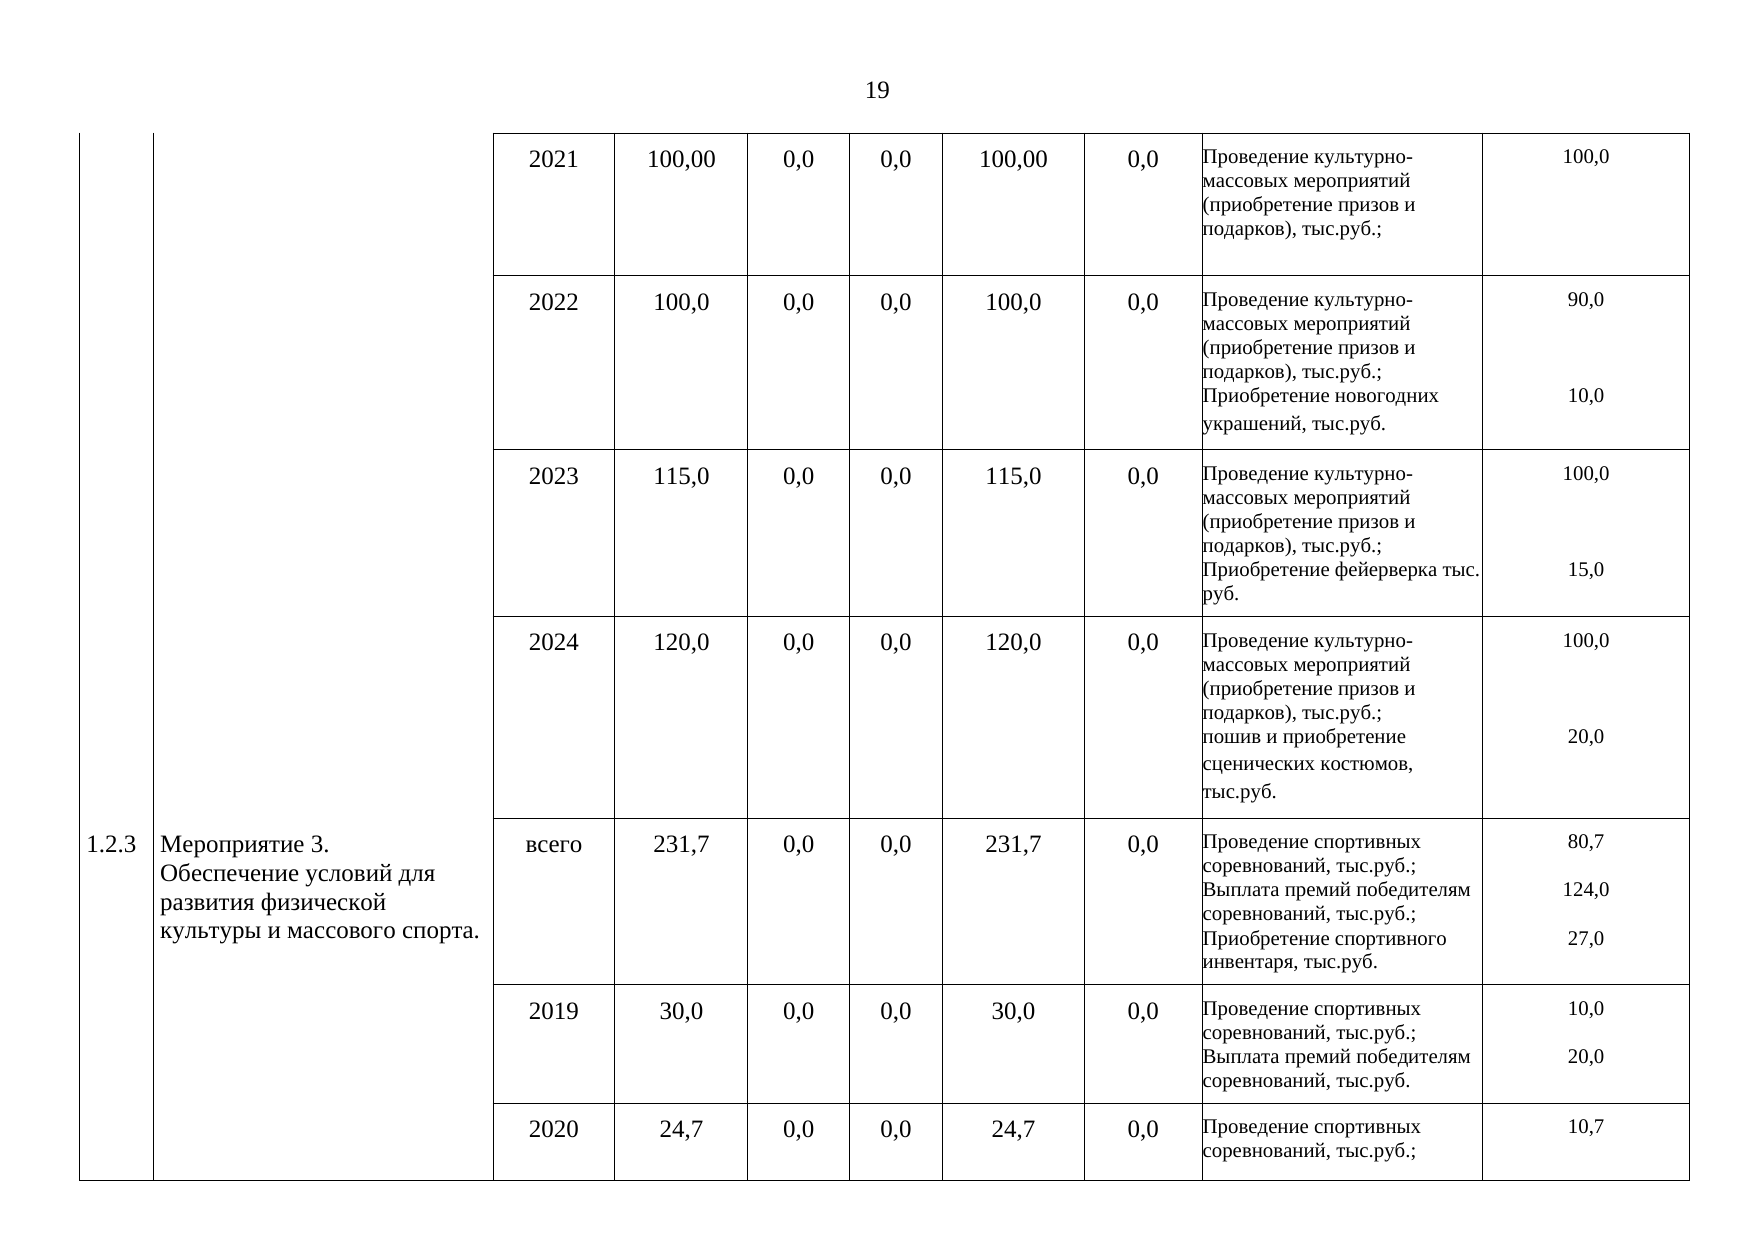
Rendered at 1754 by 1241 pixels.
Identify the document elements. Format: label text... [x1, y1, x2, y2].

table_cell 0,0 [850, 450, 942, 616]
table_cell 0,0 [748, 450, 849, 616]
table_cell 100,0 [1483, 134, 1689, 275]
table_cell 100,0 20,0 [1483, 617, 1689, 817]
table_cell 231,7 [943, 819, 1084, 984]
table_cell 2024 [494, 617, 614, 817]
table_cell 30,0 [615, 985, 747, 1103]
table_cell 0,0 [748, 134, 849, 275]
table_cell 1.2.3 [80, 818, 153, 1180]
table_cell 0,0 [748, 276, 849, 449]
table_cell 231,7 [615, 819, 747, 984]
table_cell 0,0 [748, 819, 849, 984]
table_cell 10,7 14,0 [1483, 1104, 1689, 1180]
table_cell 120,0 [615, 617, 747, 817]
table_cell 0,0 [1085, 134, 1202, 275]
table_cell 0,0 [1085, 1104, 1202, 1180]
table_cell 100,0 15,0 [1483, 450, 1689, 616]
table_cell Проведение спортивных соревнований, тыс.руб.; Выплата премий победителям соревнований, тыс.руб.; Приобретение спортивного инвентаря, тыс.руб. [1203, 819, 1482, 984]
table_cell всего [494, 819, 614, 984]
table_cell 80,7 124,0 27,0 [1483, 819, 1689, 984]
table_cell 2020 [494, 1104, 614, 1180]
table_cell 24,7 [943, 1104, 1084, 1180]
table_cell 120,0 [943, 617, 1084, 817]
table_cell 115,0 [615, 450, 747, 616]
table_cell 0,0 [1085, 450, 1202, 616]
table_cell 0,0 [850, 1104, 942, 1180]
table_cell 0,0 [850, 617, 942, 817]
table_cell 0,0 [748, 1104, 849, 1180]
table_cell Проведение культурно- массовых мероприятий (приобретение призов и подарков), тыс.руб.; [1203, 134, 1482, 275]
table_cell Проведение культурно- массовых мероприятий (приобретение призов и подарков), тыс.руб.; Приобретение фейерверка тыс. руб. [1203, 450, 1482, 616]
table_cell 0,0 [748, 617, 849, 817]
table_cell Мероприятие 3. Обеспечение условий для развития физической культуры и массового спорта. [154, 818, 493, 1180]
table_cell 115,0 [943, 450, 1084, 616]
table_cell Проведение культурно- массовых мероприятий (приобретение призов и подарков), тыс.руб.; Приобретение новогодних украшений, тыс.руб. [1203, 276, 1482, 449]
table_cell 2021 [494, 134, 614, 275]
table_cell 0,0 [850, 134, 942, 275]
table_cell 0,0 [1085, 276, 1202, 449]
table_cell 0,0 [850, 276, 942, 449]
table_cell 2023 [494, 450, 614, 616]
table_cell 30,0 [943, 985, 1084, 1103]
table_cell 24,7 [615, 1104, 747, 1180]
table_cell 100,00 [615, 134, 747, 275]
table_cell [1203, 985, 1482, 1103]
table_cell 0,0 [1085, 985, 1202, 1103]
table_cell 2019 [494, 985, 614, 1103]
table_cell 0,0 [850, 985, 942, 1103]
table_cell 100,00 [943, 134, 1084, 275]
table_cell 0,0 [850, 819, 942, 984]
table_cell 90,0 10,0 [1483, 276, 1689, 449]
table_cell 0,0 [748, 985, 849, 1103]
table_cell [1203, 1104, 1482, 1180]
table_cell Проведение культурно- массовых мероприятий (приобретение призов и подарков), тыс.руб.; пошив и приобретение сценических костюмов, тыс.руб. [1203, 617, 1482, 817]
table_cell 2022 [494, 276, 614, 449]
table_cell 100,0 [615, 276, 747, 449]
table_cell 100,0 [943, 276, 1084, 449]
table_cell 10,0 20,0 [1483, 985, 1689, 1103]
table_cell 0,0 [1085, 617, 1202, 817]
table_cell 0,0 [1085, 819, 1202, 984]
